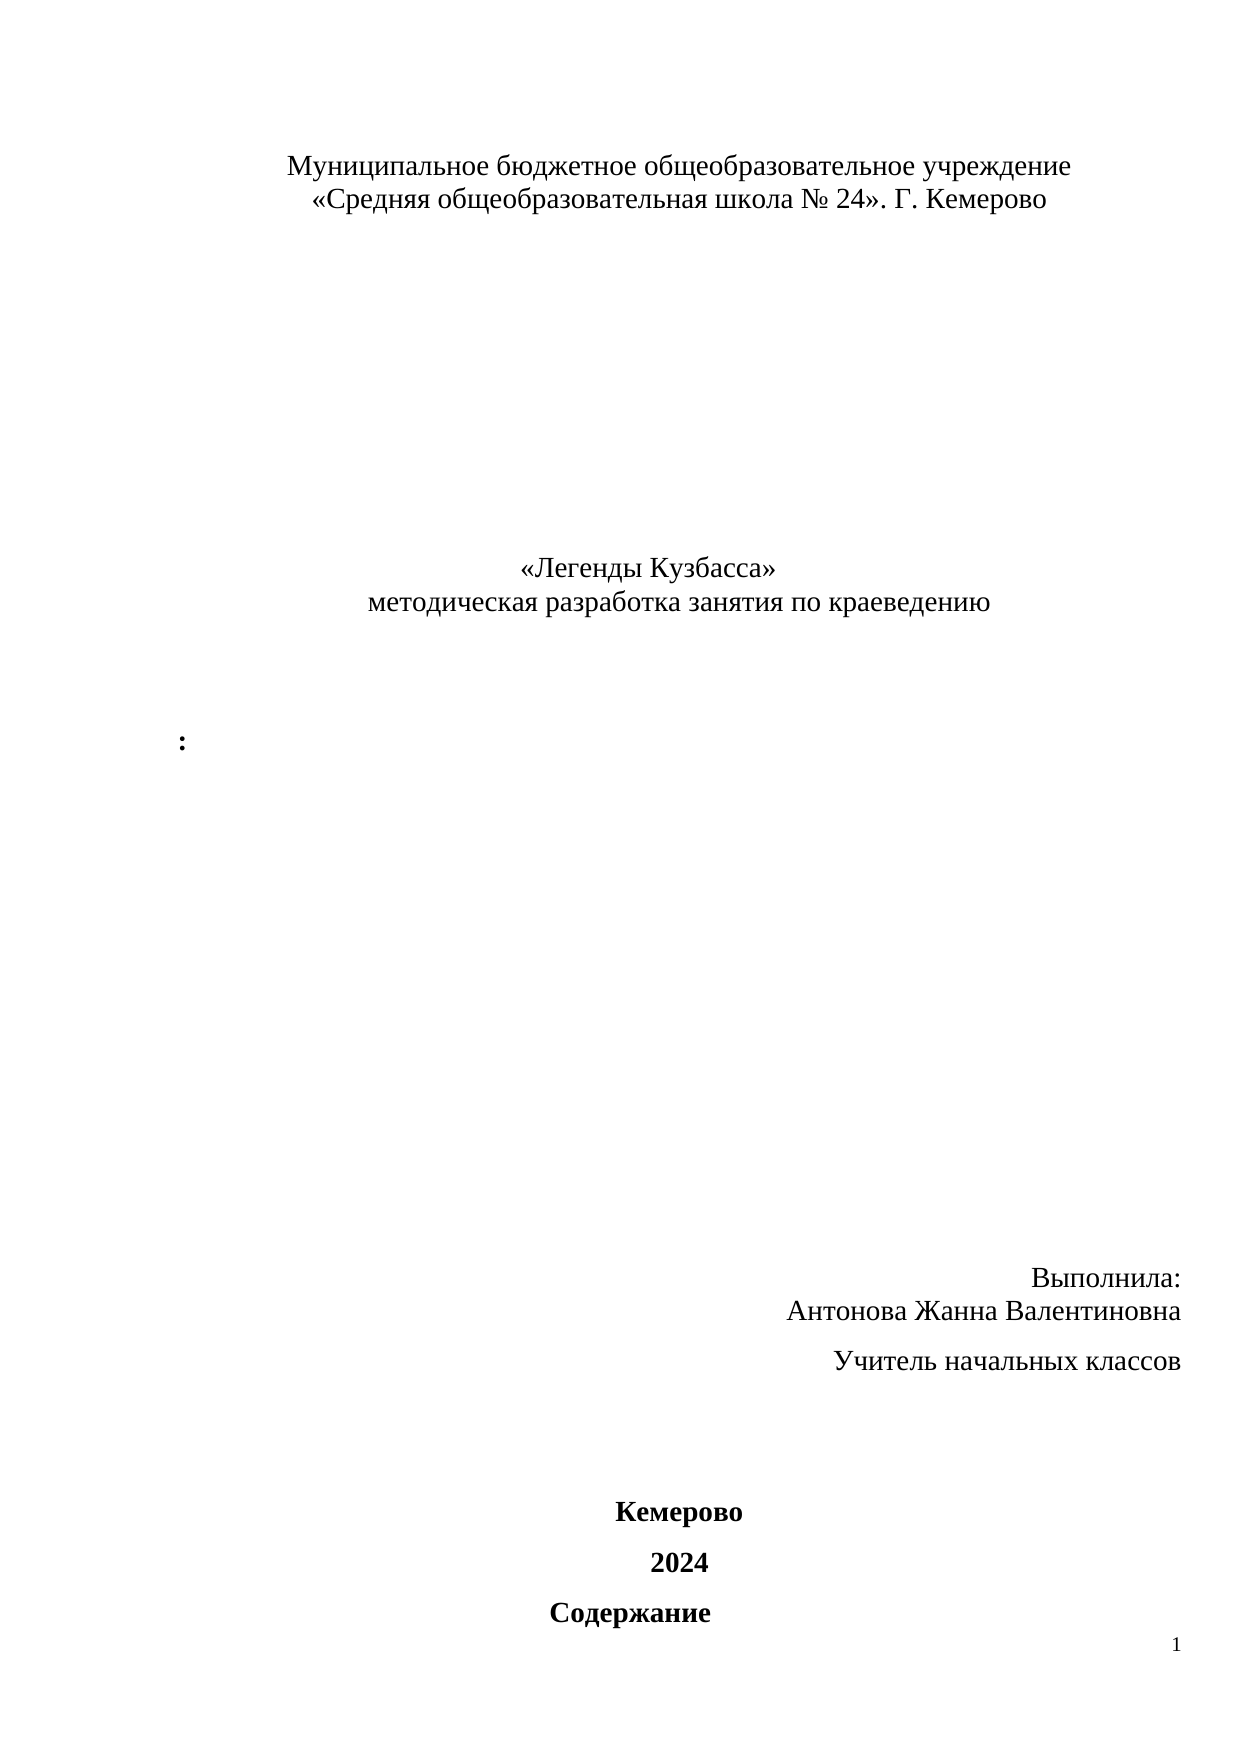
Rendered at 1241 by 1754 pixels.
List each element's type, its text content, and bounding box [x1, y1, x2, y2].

text Антонова Жанна Валентиновна [177, 1293, 1181, 1327]
text 2024 [177, 1545, 1181, 1578]
text Выполнила: [177, 1260, 1181, 1293]
text Учитель начальных классов [177, 1343, 1181, 1377]
text Муниципальное бюджетное общеобразовательное учреждение [177, 148, 1181, 181]
text методическая разработка занятия по краеведению [177, 584, 1181, 617]
text : [177, 723, 1181, 757]
text Содержание [177, 1595, 1181, 1629]
text Кемерово [177, 1494, 1181, 1528]
text «Средняя общеобразовательная школа № 24». Г. Кемерово [177, 181, 1181, 215]
text «Легенды Кузбасса» [177, 550, 1181, 584]
